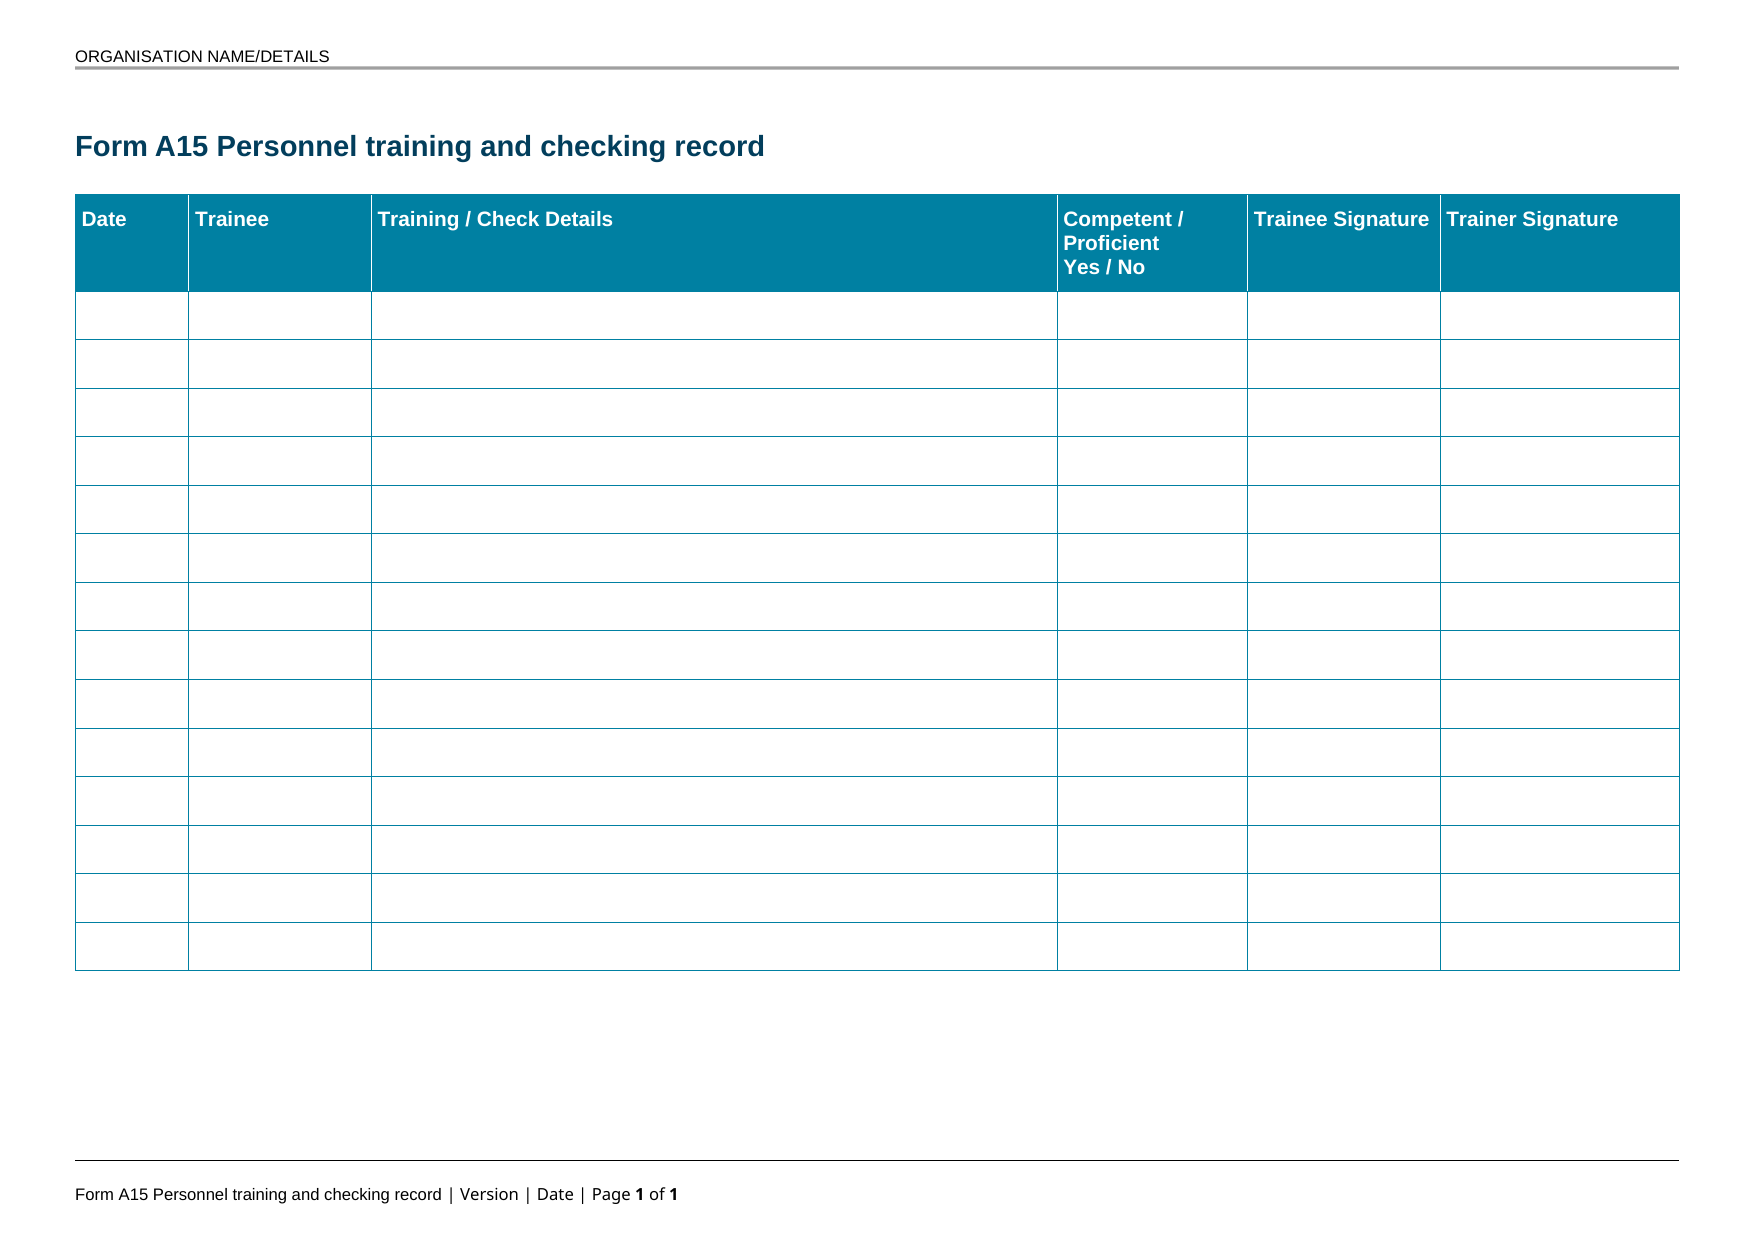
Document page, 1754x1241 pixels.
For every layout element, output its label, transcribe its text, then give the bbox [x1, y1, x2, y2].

table_cell [1058, 826, 1247, 873]
table_cell [372, 534, 1057, 582]
table_cell [1441, 437, 1679, 485]
table_cell [1441, 583, 1679, 630]
table_header Trainer Signature [1441, 195, 1679, 291]
table_cell [189, 680, 371, 727]
table_cell [1441, 729, 1679, 776]
table_cell [372, 583, 1057, 630]
table_cell [372, 680, 1057, 727]
table_cell [372, 340, 1057, 388]
table_cell [1058, 534, 1247, 582]
table_header Date [76, 195, 188, 291]
table_cell [76, 340, 188, 388]
table_cell [76, 486, 188, 533]
table_cell [1441, 486, 1679, 533]
table_cell [76, 292, 188, 339]
table_cell [372, 729, 1057, 776]
table_cell [76, 826, 188, 873]
table_cell [1058, 874, 1247, 922]
table_cell [372, 486, 1057, 533]
table_cell [1058, 680, 1247, 727]
table_cell [189, 292, 371, 339]
table_cell [76, 729, 188, 776]
table_cell [1058, 729, 1247, 776]
table_cell [1441, 631, 1679, 679]
table_cell [1441, 923, 1679, 970]
table_cell [372, 631, 1057, 679]
table_cell [372, 874, 1057, 922]
table_cell [372, 777, 1057, 824]
table_cell [76, 534, 188, 582]
table_cell [1441, 534, 1679, 582]
table_cell [189, 583, 371, 630]
table_cell [1441, 826, 1679, 873]
table_cell [1248, 874, 1440, 922]
table_cell [1441, 680, 1679, 727]
table_cell [76, 777, 188, 824]
table_cell [1248, 389, 1440, 436]
table_cell [1441, 340, 1679, 388]
table_cell [1248, 826, 1440, 873]
table_cell [1248, 777, 1440, 824]
table_cell [189, 486, 371, 533]
table_cell [1248, 534, 1440, 582]
table_cell [1058, 437, 1247, 485]
table_cell [372, 292, 1057, 339]
table_cell [1248, 923, 1440, 970]
table_cell [76, 631, 188, 679]
table_cell [76, 874, 188, 922]
table_cell [189, 874, 371, 922]
table_cell [372, 826, 1057, 873]
table_cell [76, 437, 188, 485]
table_cell [372, 437, 1057, 485]
table_cell [76, 583, 188, 630]
table_header Competent / Proficient Yes / No [1058, 195, 1247, 291]
table_cell [372, 923, 1057, 970]
table_header Trainee Signature [1248, 195, 1440, 291]
table_cell [76, 680, 188, 727]
table_header Trainee [189, 195, 371, 291]
table_header Training / Check Details [372, 195, 1057, 291]
table_cell [189, 777, 371, 824]
table_cell [76, 389, 188, 436]
table_cell [189, 340, 371, 388]
table_cell [76, 923, 188, 970]
table_cell [1058, 292, 1247, 339]
table_cell [189, 437, 371, 485]
table_cell [189, 729, 371, 776]
table_cell [372, 389, 1057, 436]
table_cell [189, 631, 371, 679]
table_cell [189, 534, 371, 582]
table_cell [1058, 777, 1247, 824]
table_cell [1248, 729, 1440, 776]
table_cell [1441, 389, 1679, 436]
table_cell [1248, 680, 1440, 727]
table_cell [1441, 777, 1679, 824]
table_cell [1248, 292, 1440, 339]
table_cell [1248, 583, 1440, 630]
table_cell [1058, 486, 1247, 533]
table_cell [1248, 631, 1440, 679]
table_cell [1058, 389, 1247, 436]
table_cell [1441, 874, 1679, 922]
table_cell [189, 923, 371, 970]
table_cell [1058, 631, 1247, 679]
table_cell [1248, 340, 1440, 388]
table_cell [1248, 437, 1440, 485]
table_cell [1058, 923, 1247, 970]
table_cell [189, 826, 371, 873]
table_cell [1248, 486, 1440, 533]
table_cell [1058, 340, 1247, 388]
table_cell [189, 389, 371, 436]
table_cell [1441, 292, 1679, 339]
table_cell [1058, 583, 1247, 630]
